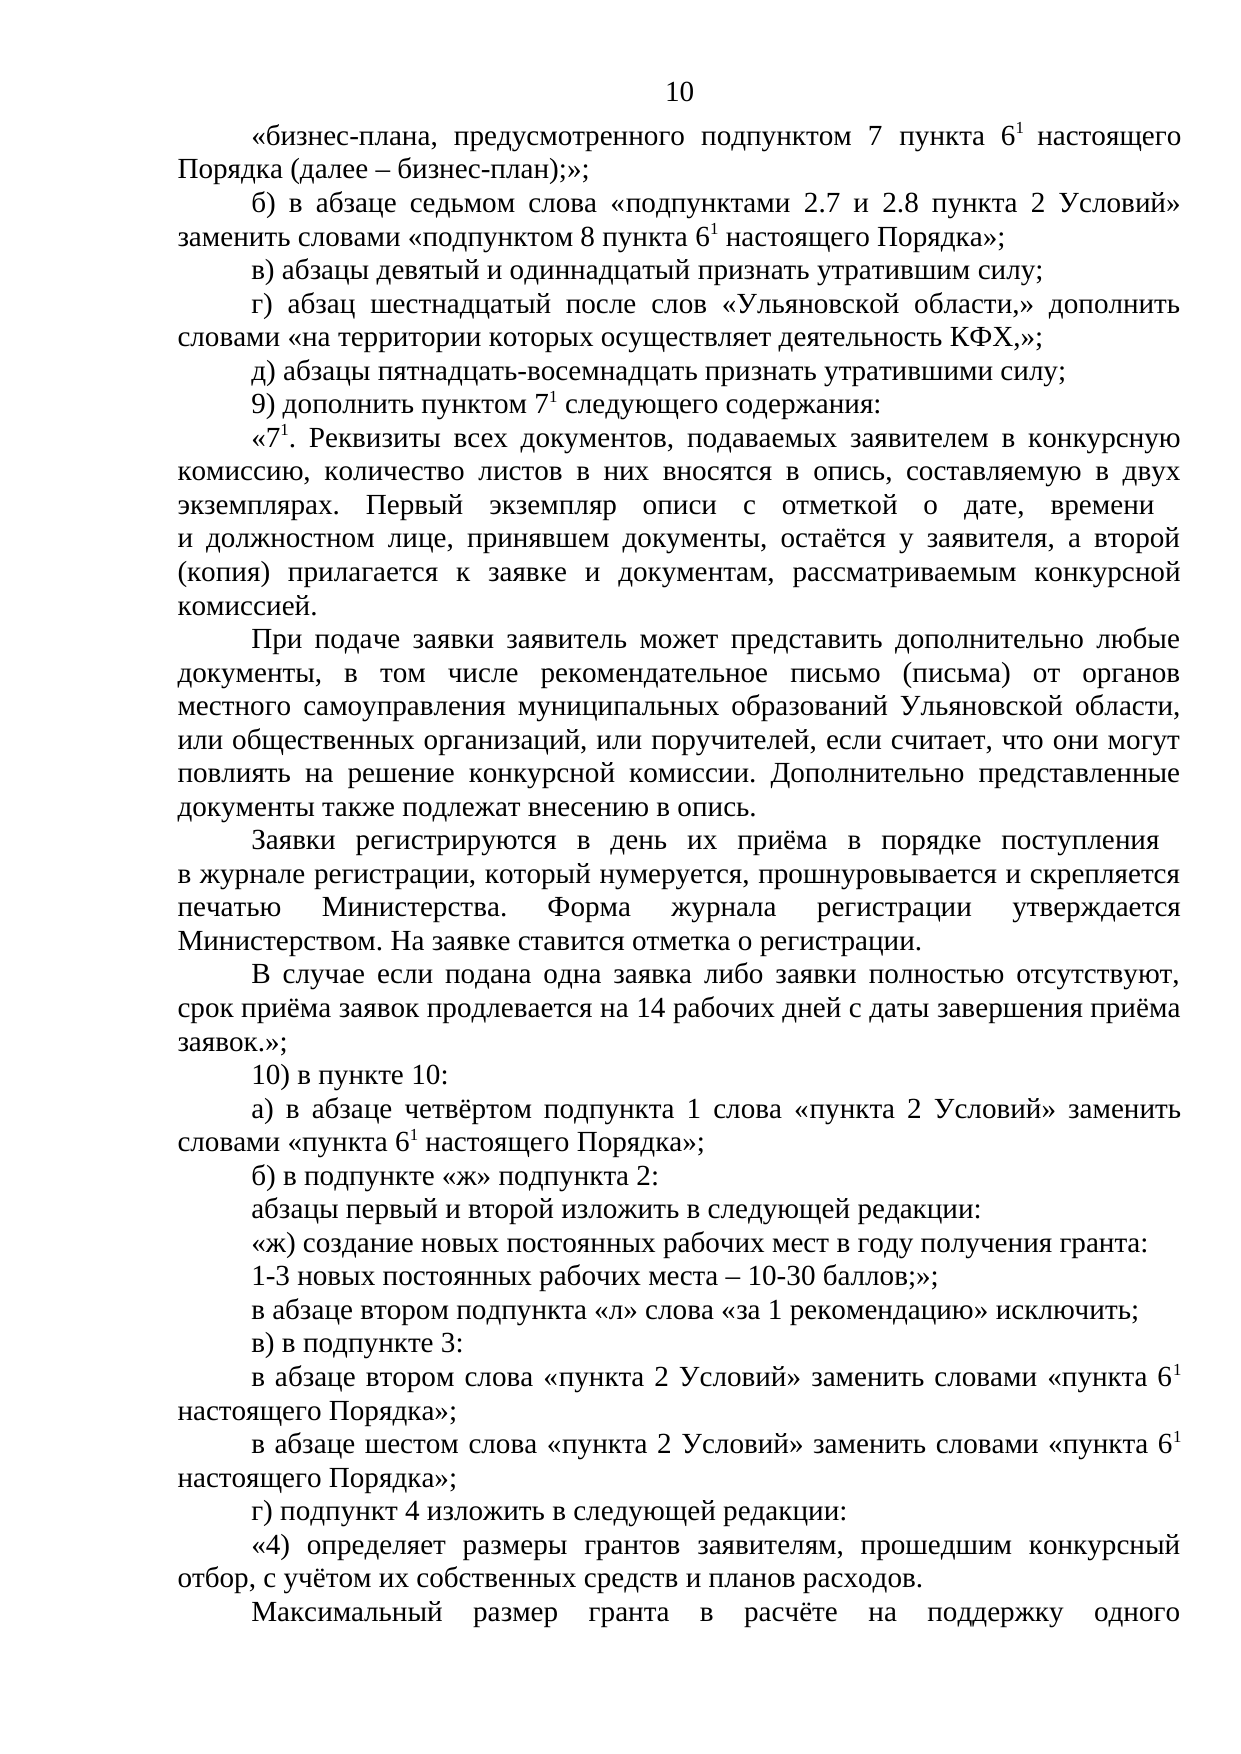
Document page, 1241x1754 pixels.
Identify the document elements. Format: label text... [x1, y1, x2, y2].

text г) подпункт 4 изложить в следующей редакции: [177, 1493, 1181, 1527]
text При подаче заявки заявитель может представить дополнительно любые документы, в том числе рекомендательное письмо (письма) от органов местного самоуправления муниципальных образований Ульяновской области, или общественных организаций, или поручителей, если считает, что они могут повлиять на решение конкурсной комиссии. Дополнительно представленные документы также подлежат внесению в опись. [177, 621, 1181, 822]
text в абзаце втором слова «пункта 2 Условий» заменить словами «пункта 61 настоящего Порядка»; [177, 1359, 1181, 1426]
text г) абзац шестнадцатый после слов «Ульяновской области,» дополнить словами «на территории которых осуществляет деятельность КФХ,»; [177, 286, 1181, 353]
text «71. Реквизиты всех документов, подаваемых заявителем в конкурсную комиссию, количество листов в них вносятся в опись, составляемую в двух экземплярах. Первый экземпляр описи с отметкой о дате, времени и должностном лице, принявшем документы, остаётся у заявителя, а второй (копия) прилагается к заявке и документам, рассматриваемым конкурсной комиссией. [177, 420, 1181, 621]
text 1-3 новых постоянных рабочих места – 10-30 баллов;»; [177, 1258, 1181, 1292]
text «4) определяет размеры грантов заявителям, прошедшим конкурсный отбор, с учётом их собственных средств и планов расходов. [177, 1527, 1181, 1594]
text в) в подпункте 3: [177, 1326, 1181, 1359]
text в) абзацы девятый и одиннадцатый признать утратившим силу; [177, 252, 1181, 286]
text 9) дополнить пунктом 71 следующего содержания: [177, 386, 1181, 420]
text б) в абзаце седьмом слова «подпунктами 2.7 и 2.8 пункта 2 Условий» заменить словами «подпунктом 8 пункта 61 настоящего Порядка»; [177, 185, 1181, 252]
text б) в подпункте «ж» подпункта 2: [177, 1158, 1181, 1191]
text д) абзацы пятнадцать-восемнадцать признать утратившими силу; [177, 353, 1181, 386]
text В случае если подана одна заявка либо заявки полностью отсутствуют, срок приёма заявок продлевается на 14 рабочих дней с даты завершения приёма заявок.»; [177, 957, 1181, 1057]
text 10) в пункте 10: [177, 1057, 1181, 1091]
text в абзаце шестом слова «пункта 2 Условий» заменить словами «пункта 61 настоящего Порядка»; [177, 1426, 1181, 1493]
text а) в абзаце четвёртом подпункта 1 слова «пункта 2 Условий» заменить словами «пункта 61 настоящего Порядка»; [177, 1091, 1181, 1158]
text «бизнес-плана, предусмотренного подпунктом 7 пункта 61 настоящего Порядка (далее – бизнес-план);»; [177, 118, 1181, 185]
text абзацы первый и второй изложить в следующей редакции: [177, 1191, 1181, 1225]
text Заявки регистрируются в день их приёма в порядке поступления в журнале регистрации, который нумеруется, прошнуровывается и скрепляется печатью Министерства. Форма журнала регистрации утверждается Министерством. На заявке ставится отметка о регистрации. [177, 822, 1181, 957]
text в абзаце втором подпункта «л» слова «за 1 рекомендацию» исключить; [177, 1292, 1181, 1326]
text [177, 1594, 1181, 1627]
text «ж) создание новых постоянных рабочих мест в году получения гранта: [177, 1225, 1181, 1258]
